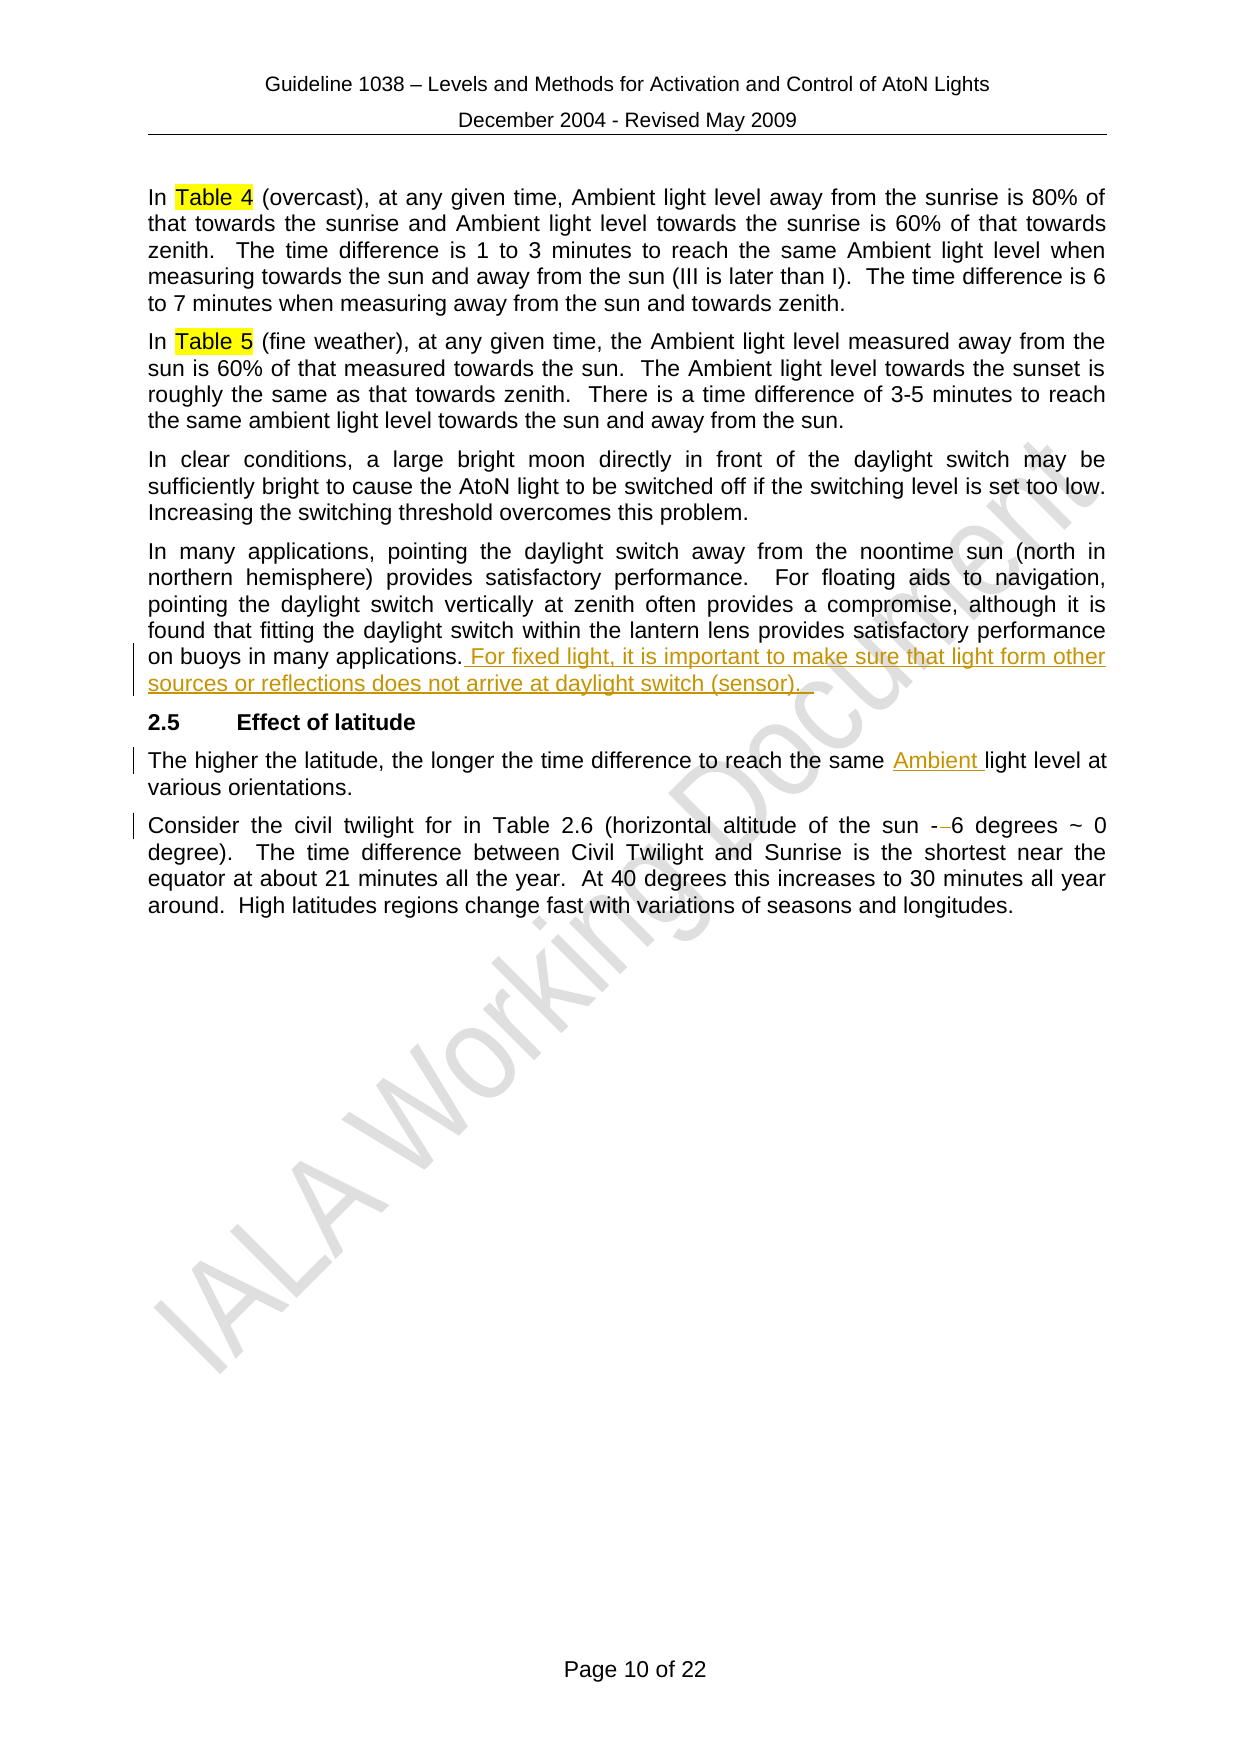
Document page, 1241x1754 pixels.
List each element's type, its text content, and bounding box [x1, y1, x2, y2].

text In clear conditions, a large bright moon directly in front of the daylight switch may be sufficiently bright to cause the AtoN light to be switched off if the switching level is set too low. Increasing the switching threshold overcomes this problem. [148, 446, 1107, 525]
text In Table 4 (overcast), at any given time, Ambient light level away from the sunrise is 80% of that towards the sunrise and Ambient light level towards the sunrise is 60% of that towards zenith. The time difference is 1 to 3 minutes to reach the same Ambient light level when measuring towards the sun and away from the sun (III is later than I). The time difference is 6 to 7 minutes when measuring away from the sun and towards zenith. [148, 184, 1107, 316]
text In Table 5 (fine weather), at any given time, the Ambient light level measured away from the sun is 60% of that measured towards the sun. The Ambient light level towards the sunset is roughly the same as that towards zenith. There is a time difference of 3-5 minutes to reach the same ambient light level towards the sun and away from the sun. [148, 328, 1107, 434]
subtitle Effect of latitude [148, 708, 1107, 735]
text Consider the civil twilight for in Table 2.6 (horizontal altitude of the sun -6 degrees ~ 0 degree). The time difference between Civil Twilight and is the shortest near the equator at about 21 minutes all the year. At 40 degrees this increases to 30 minutes all year around. High latitudes regions change fast with variations of seasons and longitudes. [148, 812, 1107, 918]
text In many applications, pointing the daylight switch away from the noontime sun (north in northern hemisphere) provides satisfactory performance. For floating aids to navigation, pointing the daylight switch vertically at zenith often provides a compromise, although it is found that fitting the daylight switch within the lantern lens provides satisfactory performance on buoys in many applications. [148, 538, 1107, 696]
text The higher the latitude, the longer the time difference to reach the same light level at various orientations. [148, 747, 1107, 800]
